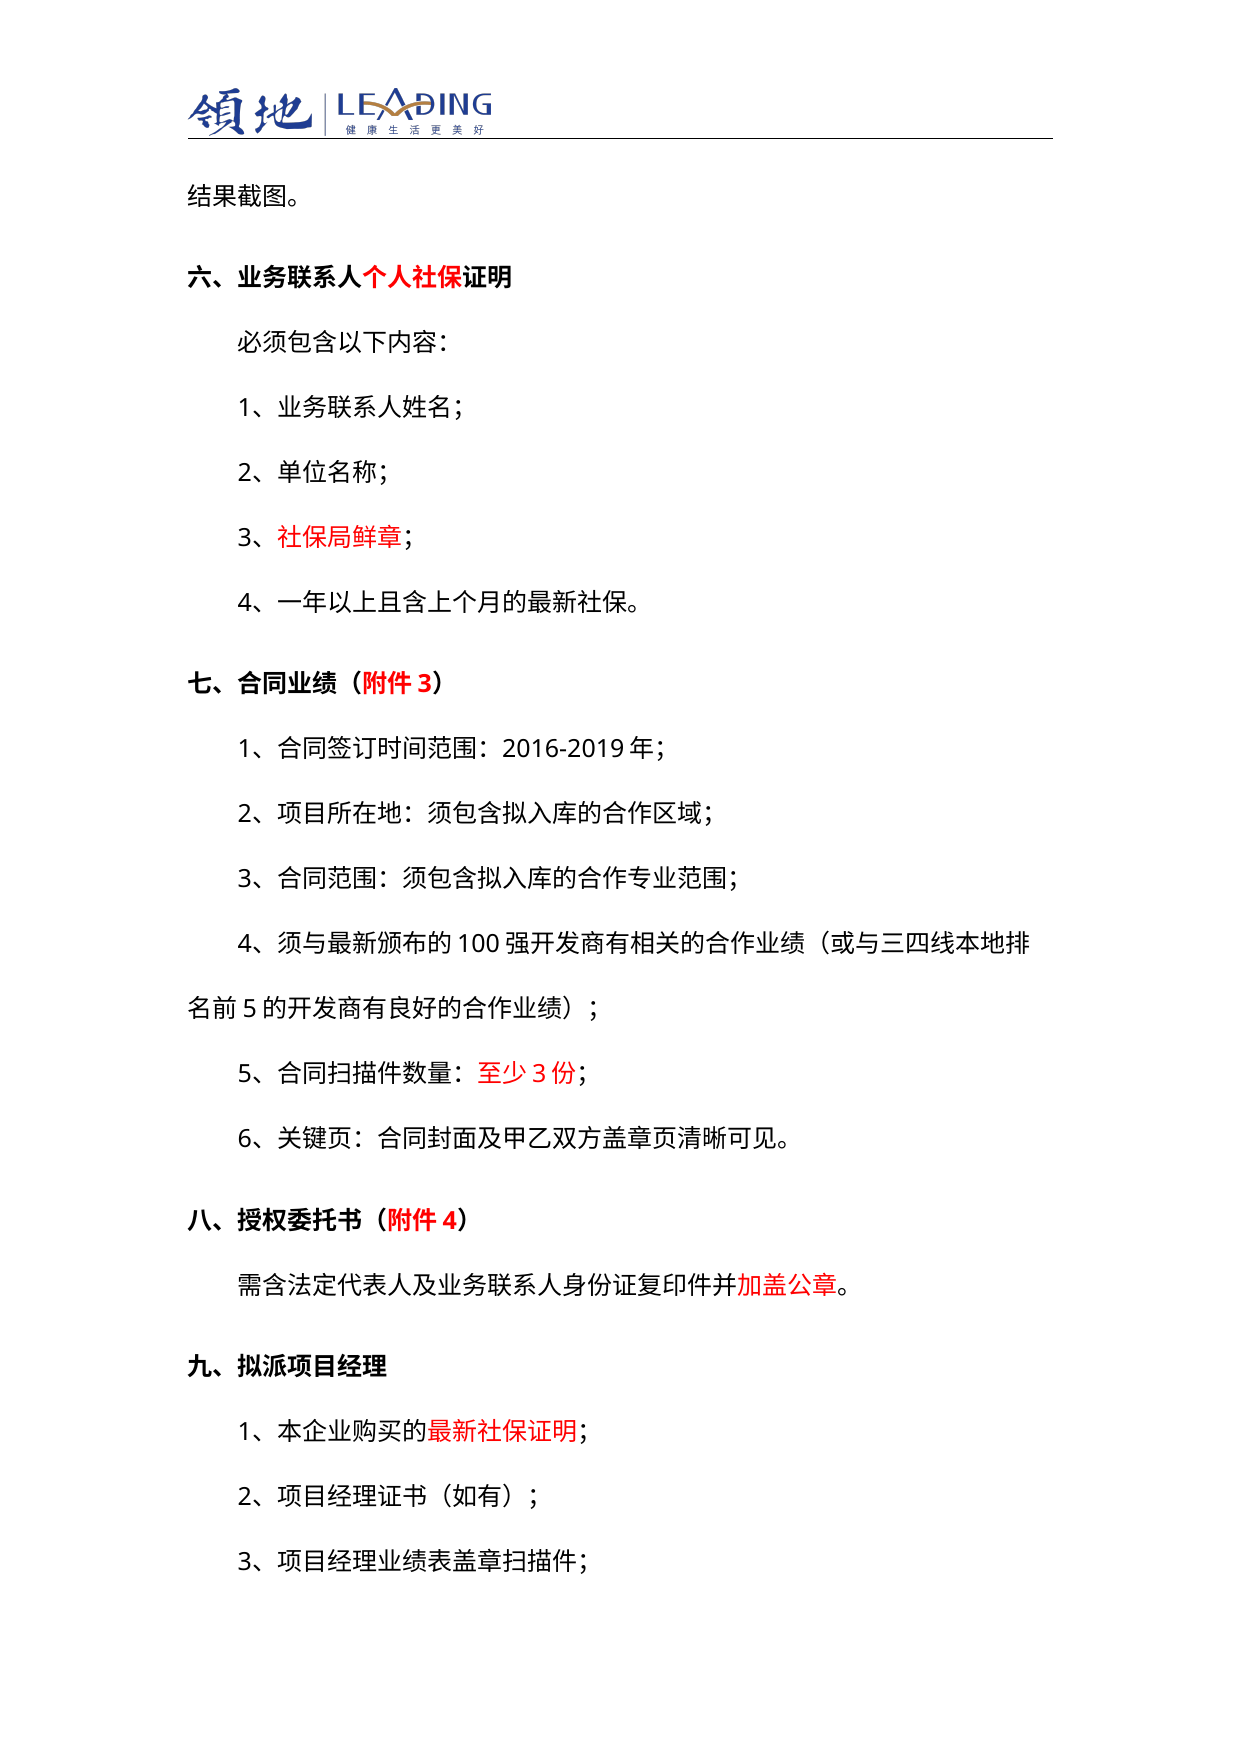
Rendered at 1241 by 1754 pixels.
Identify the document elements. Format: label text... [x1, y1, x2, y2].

text 3、社保局鲜章； [187, 503, 1053, 568]
text 七、合同业绩（附件3） [187, 649, 1053, 714]
text 九、拟派项目经理 [187, 1332, 1053, 1397]
text 1、本企业购买的最新社保证明； [187, 1397, 1053, 1462]
text 2、项目经理证书（如有）； [187, 1462, 1053, 1527]
text 六、业务联系人个人社保证明 [187, 243, 1053, 308]
text 1、合同签订时间范围：2016-2019年； [187, 714, 1053, 779]
picture [187, 88, 491, 136]
text 2、项目所在地：须包含拟入库的合作区域； [187, 779, 1053, 844]
text 1、业务联系人姓名； [187, 373, 1053, 438]
text 6、关键页：合同封面及甲乙双方盖章页清晰可见。 [187, 1104, 1053, 1169]
text 3、项目经理业绩表盖章扫描件； [187, 1527, 1053, 1592]
text 5、合同扫描件数量：至少3份； [187, 1039, 1053, 1104]
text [187, 162, 1053, 227]
text 4、一年以上且含上个月的最新社保。 [187, 568, 1053, 633]
text 4、须与最新颁布的100强开发商有相关的合作业绩（或与三四线本地排名前5的开发商有良好的合作业绩）； [187, 909, 1053, 1039]
text 3、合同范围：须包含拟入库的合作专业范围； [187, 844, 1053, 909]
text 需含法定代表人及业务联系人身份证复印件并加盖公章。 [187, 1251, 1053, 1316]
text 必须包含以下内容： [187, 308, 1053, 373]
text 八、授权委托书（附件4） [187, 1186, 1053, 1251]
text 2、单位名称； [187, 438, 1053, 503]
